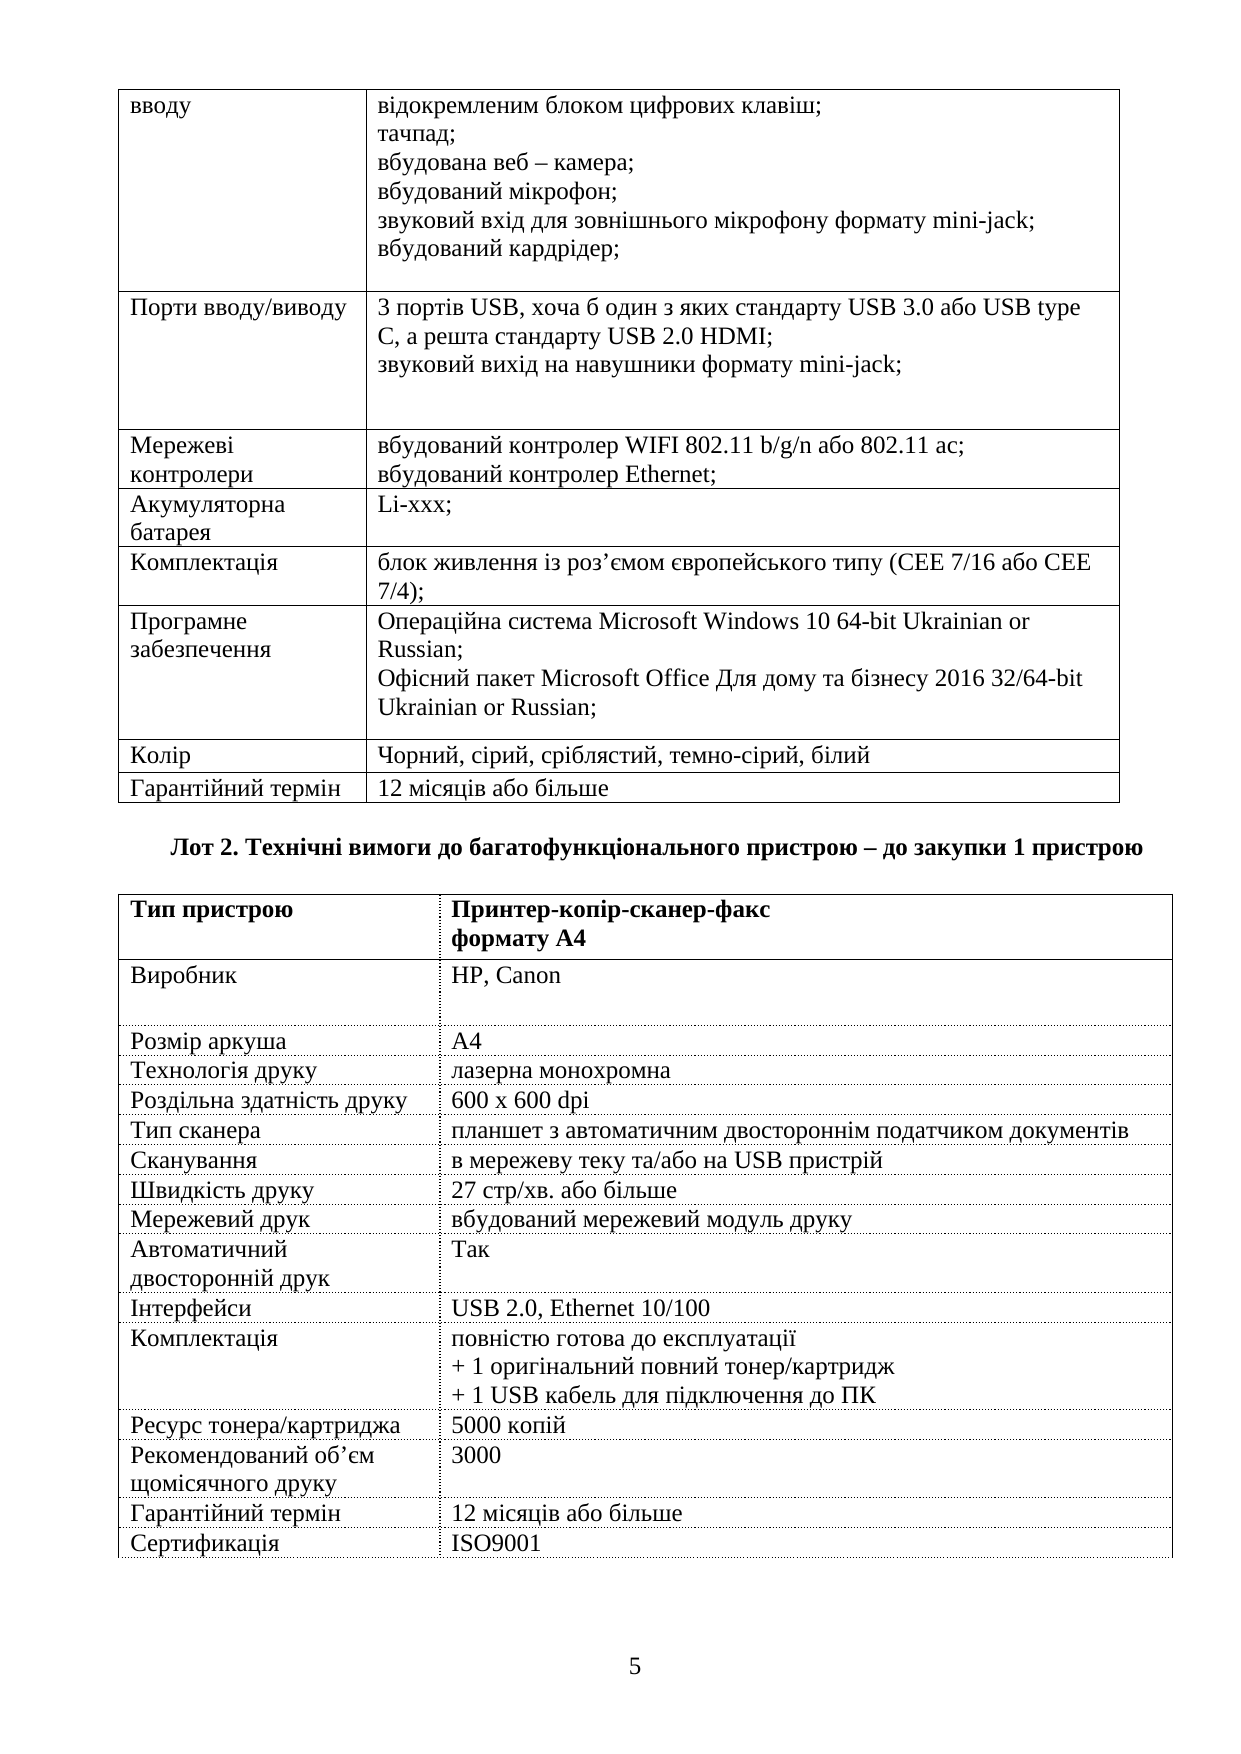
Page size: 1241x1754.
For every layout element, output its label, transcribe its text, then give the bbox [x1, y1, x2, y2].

table_cell Тип сканера [119, 1114, 440, 1144]
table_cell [119, 90, 366, 291]
table_cell 3000 [440, 1439, 1172, 1497]
table_header Принтер-копір-сканер-факс формату A4 [440, 895, 1172, 959]
table_cell 12 місяців або більше [367, 773, 1119, 802]
table_cell Технологія друку [119, 1055, 440, 1084]
table_cell лазерна монохромна [440, 1055, 1172, 1084]
table_cell Виробник [119, 960, 440, 1025]
table_cell Комплектація [119, 1322, 440, 1409]
table_cell вбудований контролер WIFI 802.11 b/g/n або 802.11 ac; вбудований контролер Ethernet; [367, 430, 1119, 488]
table_cell Інтерфейси [119, 1292, 440, 1322]
table_cell 12 місяців або більше [440, 1497, 1172, 1527]
table_cell Сертификація [119, 1527, 440, 1557]
table_cell Гарантійний термін [119, 773, 366, 802]
table_cell Розмір аркуша [119, 1025, 440, 1054]
table_cell Роздільна здатність друку [119, 1084, 440, 1114]
text Лот 2. Технічні вимоги до багатофункціонального пристрою – до закупки 1 пристрою [162, 832, 1152, 860]
table_cell Гарантійний термін [119, 1497, 440, 1527]
table_cell Li-ххх; [367, 489, 1119, 546]
table_cell Акумуляторна батарея [119, 489, 366, 546]
table_cell Чорний, сірий, сріблястий, темно-сірий, білий [367, 740, 1119, 772]
table_cell 5000 копій [440, 1409, 1172, 1439]
table_cell Рекомендований об’єм щомісячного друку [119, 1439, 440, 1497]
table_cell Програмне забезпечення [119, 606, 366, 739]
table_cell Порти вводу/виводу [119, 292, 366, 429]
table_cell 3 портів USB, хоча б один з яких стандарту USB 3.0 або USB type C, а решта стандарту USB 2.0 HDMI; звуковий вихід на навушники формату mini-jack; [367, 292, 1119, 429]
table_cell 27 стр/хв. або більше [440, 1174, 1172, 1203]
table_cell в мережеву теку та/або на USB пристрій [440, 1144, 1172, 1174]
table_cell HP, Canon [440, 960, 1172, 1025]
table_cell вбудований мережевий модуль друку [440, 1204, 1172, 1233]
table_cell A4 [440, 1025, 1172, 1054]
table_cell ISO9001 [440, 1527, 1172, 1557]
table_cell Так [440, 1233, 1172, 1292]
table_cell Автоматичний двосторонній друк [119, 1233, 440, 1292]
table_cell Швидкість друку [119, 1174, 440, 1203]
table_cell планшет з автоматичним двостороннім податчиком документів [440, 1114, 1172, 1144]
table_header Тип пристрою [119, 895, 440, 959]
table_cell Ресурс тонера/картриджа [119, 1409, 440, 1439]
table_cell Мережевий друк [119, 1204, 440, 1233]
table_cell Комплектація [119, 547, 366, 605]
table_cell Сканування [119, 1144, 440, 1174]
table_cell повністю готова до експлуатації + 1 оригінальний повний тонер/картридж + 1 USB кабель для підключення до ПК [440, 1322, 1172, 1409]
table_cell 600 х 600 dpi [440, 1084, 1172, 1114]
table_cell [367, 90, 1119, 291]
table_cell Операційна система Microsoft Windows 10 64-bit Ukrainian or Russian; Офісний пакет Microsoft Office Для дому та бізнесу 2016 32/64-bit Ukrainian or Russian; [367, 606, 1119, 739]
table_cell USB 2.0, Ethernet 10/100 [440, 1292, 1172, 1322]
table_cell блок живлення із роз’ємом європейського типу (CEE 7/16 або CEE 7/4); [367, 547, 1119, 605]
table_cell Колір [119, 740, 366, 772]
table_cell Мережеві контролери [119, 430, 366, 488]
